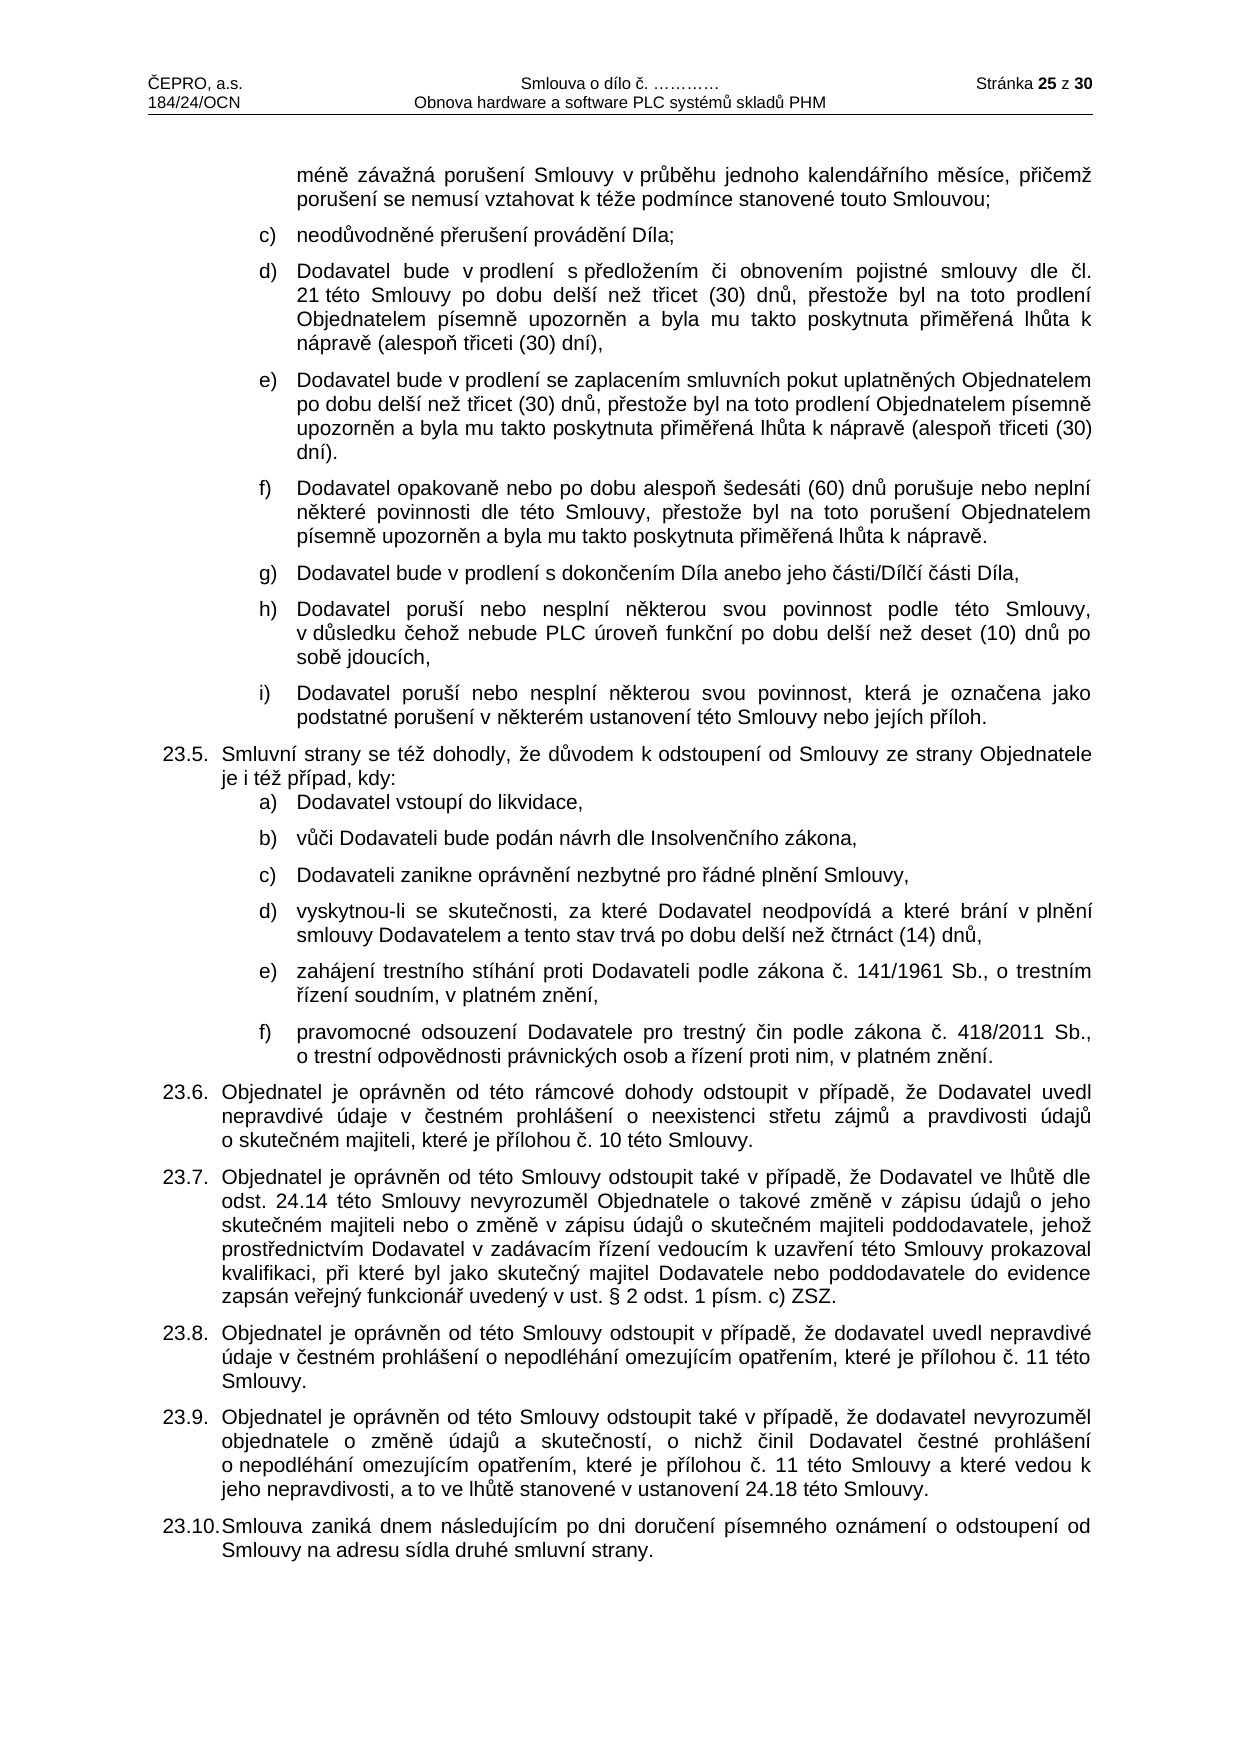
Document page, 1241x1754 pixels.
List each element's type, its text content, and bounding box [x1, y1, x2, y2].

text Objednatel je oprávněn od této Smlouvy odstoupit také v případě, že dodavatel nevyrozuměl objednatele o změně údajů a skutečností, o nichž činil Dodavatel čestné prohlášení o nepodléhání omezujícím opatřením, které je přílohou č. 11 této Smlouvy a které vedou k jeho nepravdivosti, a to ve lhůtě stanovené v ustanovení 24.18 této Smlouvy. [162, 1405, 1093, 1501]
text Objednatel je oprávněn od této Smlouvy odstoupit v případě, že dodavatel uvedl nepravdivé údaje v čestném prohlášení o nepodléhání omezujícím opatřením, které je přílohou č. 11 této Smlouvy. [162, 1321, 1093, 1393]
list Dodavatel vstoupí do likvidace, [259, 789, 1093, 813]
list Dodavatel poruší nebo nesplní některou svou povinnost podle této Smlouvy, v důsledku čehož nebude PLC úroveň funkční po dobu delší než deset (10) dnů po sobě jdoucích, [259, 597, 1093, 669]
text Objednatel je oprávněn od této Smlouvy odstoupit také v případě, že Dodavatel ve lhůtě dle odst. 24.14 této Smlouvy nevyrozuměl Objednatele o takové změně v zápisu údajů o jeho skutečném majiteli nebo o změně v zápisu údajů o skutečném majiteli poddodavatele, jehož prostřednictvím Dodavatel v zadávacím řízení vedoucím k uzavření této Smlouvy prokazoval kvalifikaci, při které byl jako skutečný majitel Dodavatele nebo poddodavatele do evidence zapsán veřejný funkcionář uvedený v ust. § 2 odst. 1 písm. c) ZSZ. [162, 1164, 1093, 1308]
list Dodavatel poruší nebo nesplní některou svou povinnost, která je označena jako podstatné porušení v některém ustanovení této Smlouvy nebo jejích příloh. [259, 681, 1093, 729]
list Dodavatel bude v prodlení s předložením či obnovením pojistné smlouvy dle čl. 21 této Smlouvy po dobu delší než třicet (30) dnů, přestože byl na toto prodlení Objednatelem písemně upozorněn a byla mu takto poskytnuta přiměřená lhůta k nápravě (alespoň třiceti (30) dní), [259, 259, 1093, 355]
text Smlouva zaniká dnem následujícím po dni doručení písemného oznámení o odstoupení od Smlouvy na adresu sídla druhé smluvní strany. [162, 1513, 1093, 1561]
list vůči Dodavateli bude podán návrh dle Insolvenčního zákona, [259, 826, 1093, 850]
list zahájení trestního stíhání proti Dodavateli podle zákona č. 141/1961 Sb., o trestním řízení soudním, v platném znění, [259, 959, 1093, 1007]
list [259, 162, 1093, 210]
text Objednatel je oprávněn od této rámcové dohody odstoupit v případě, že Dodavatel uvedl nepravdivé údaje v čestném prohlášení o neexistenci střetu zájmů a pravdivosti údajů o skutečném majiteli, které je přílohou č. 10 této Smlouvy. [162, 1080, 1093, 1152]
list neodůvodněné přerušení provádění Díla; [259, 223, 1093, 247]
list Dodavatel bude v prodlení se zaplacením smluvních pokut uplatněných Objednatelem po dobu delší než třicet (30) dnů, přestože byl na toto prodlení Objednatelem písemně upozorněn a byla mu takto poskytnuta přiměřená lhůta k nápravě (alespoň třiceti (30) dní). [259, 368, 1093, 463]
list pravomocné odsouzení Dodavatele pro trestný čin podle zákona č. 418/2011 Sb., o trestní odpovědnosti právnických osob a řízení proti nim, v platném znění. [259, 1020, 1093, 1068]
list Dodavatel bude v prodlení s dokončením Díla anebo jeho části/Dílčí části Díla, [259, 560, 1093, 584]
list Dodavatel opakovaně nebo po dobu alespoň šedesáti (60) dnů porušuje nebo neplní některé povinnosti dle této Smlouvy, přestože byl na toto porušení Objednatelem písemně upozorněn a byla mu takto poskytnuta přiměřená lhůta k nápravě. [259, 476, 1093, 548]
list Dodavateli zanikne oprávnění nezbytné pro řádné plnění Smlouvy, [259, 862, 1093, 886]
text Smluvní strany se též dohodly, že důvodem k odstoupení od Smlouvy ze strany Objednatele je i též případ, kdy: [162, 742, 1093, 789]
list vyskytnou-li se skutečnosti, za které Dodavatel neodpovídá a které brání v plnění smlouvy Dodavatelem a tento stav trvá po dobu delší než čtrnáct (14) dnů, [259, 899, 1093, 947]
